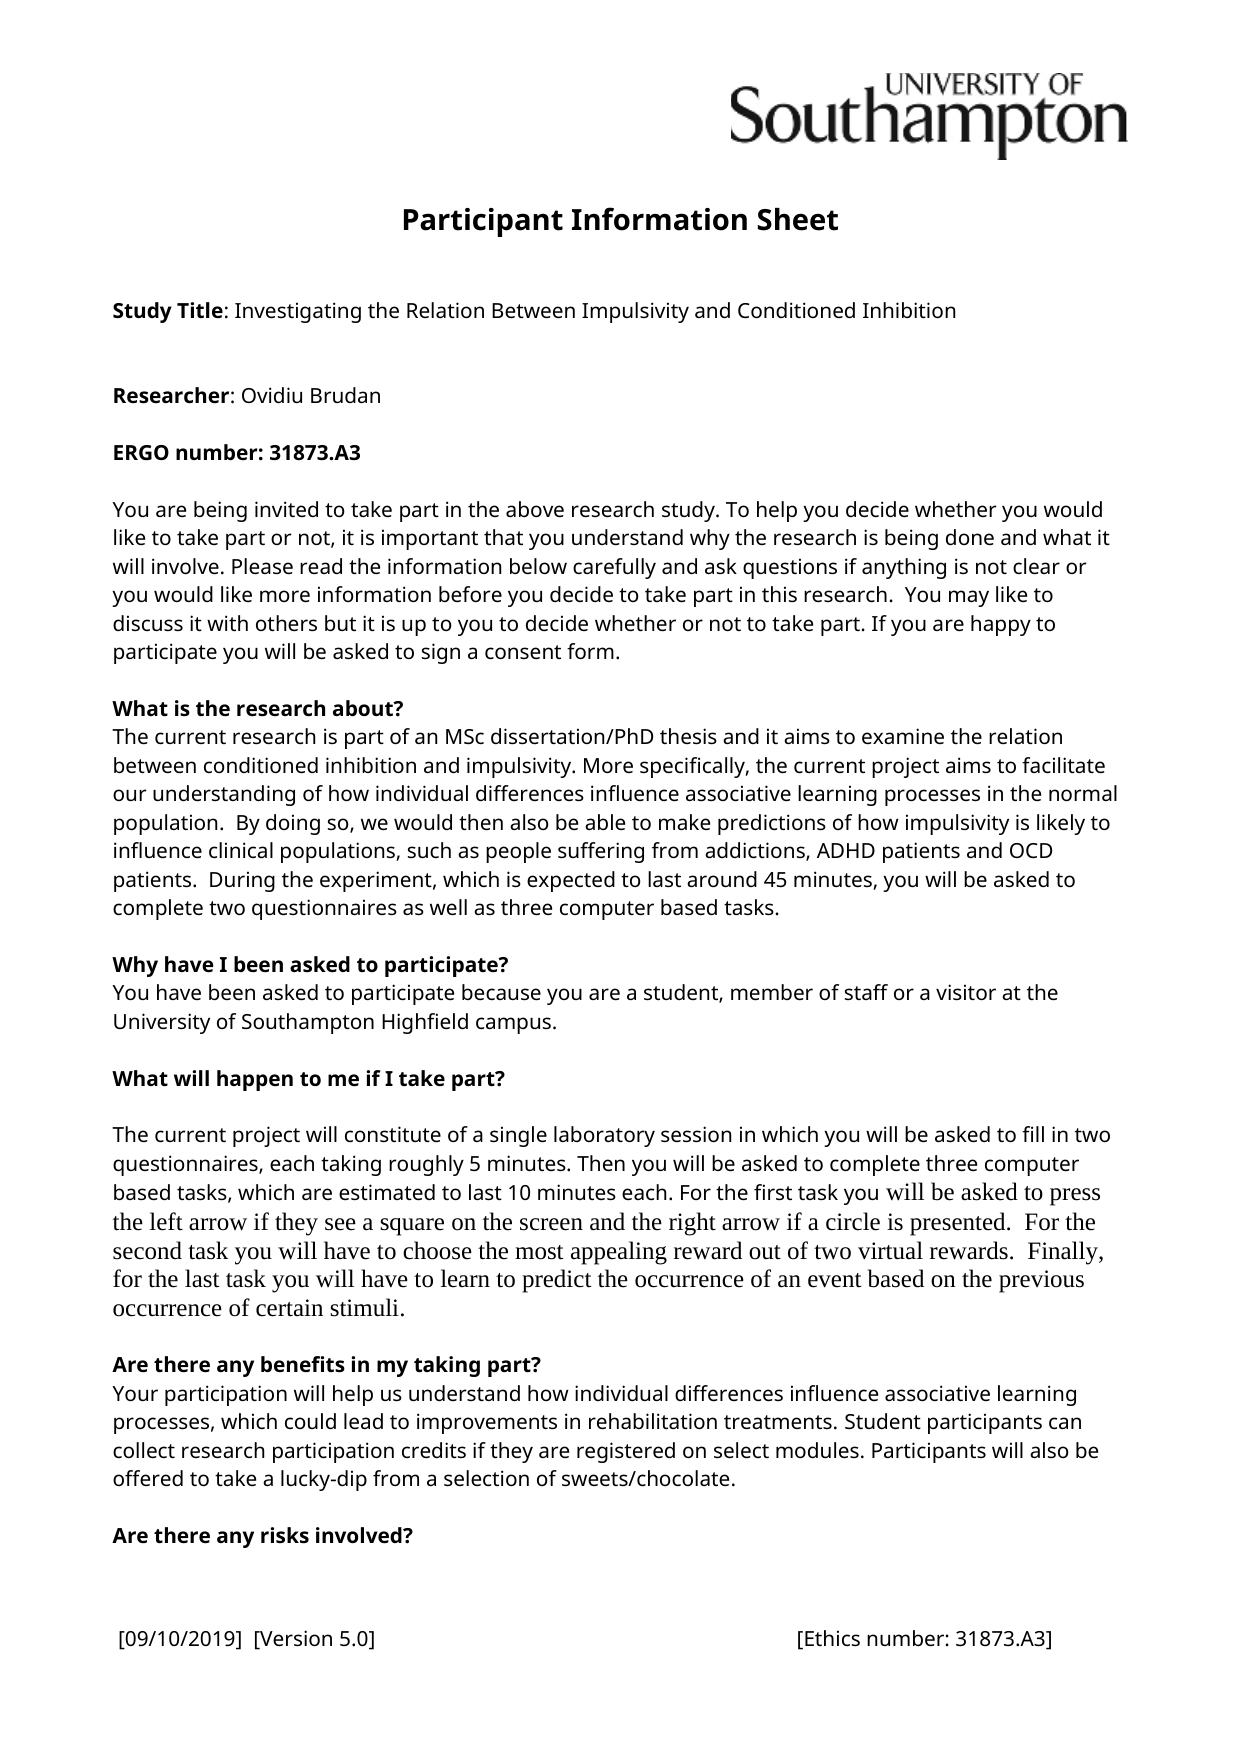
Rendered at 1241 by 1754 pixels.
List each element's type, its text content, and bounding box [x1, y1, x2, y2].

text Participant Information Sheet [112, 199, 1128, 239]
text ERGO number: 31873.A3 [112, 438, 1128, 467]
text You have been asked to participate because you are a student, member of staff or a visitor at the University of Southampton Highfield campus. [112, 978, 1128, 1035]
picture [731, 73, 1128, 160]
text Are there any risks involved? [112, 1521, 1128, 1549]
text Are there any benefits in my taking part? [112, 1350, 1128, 1379]
text What will happen to me if I take part? [112, 1064, 1128, 1092]
text Study Title: Investigating the Relation Between Impulsivity and Conditioned Inhibition [112, 296, 1128, 324]
text You are being invited to take part in the above research study. To help you decide whether you would like to take part or not, it is important that you understand why the research is being done and what it will involve. Please read the information below carefully and ask questions if anything is not clear or you would like more information before you decide to take part in this research. You may like to discuss it with others but it is up to you to decide whether or not to take part. If you are happy to participate you will be asked to sign a consent form. [112, 495, 1128, 666]
text Your participation will help us understand how individual differences influence associative learning processes, which could lead to improvements in rehabilitation treatments. Student participants can collect research participation credits if they are registered on select modules. Participants will also be offered to take a lucky-dip from a selection of sweets/chocolate. [112, 1379, 1128, 1493]
text Why have I been asked to participate? [112, 950, 1128, 978]
text Researcher: Ovidiu Brudan [112, 381, 1128, 410]
text The current project will constitute of a single laboratory session in which you will be asked to fill in two questionnaires, each taking roughly 5 minutes. Then you will be asked to complete three computer based tasks, which are estimated to last 10 minutes each. For the first task you will be asked to press the left arrow if they see a square on the screen and the right arrow if a circle is presented. For the second task you will have to choose the most appealing reward out of two virtual rewards. Finally, for the last task you will have to learn to predict the occurrence of an event based on the previous occurrence of certain stimuli. [112, 1121, 1128, 1322]
text The current research is part of an MSc dissertation/PhD thesis and it aims to examine the relation between conditioned inhibition and impulsivity. More specifically, the current project aims to facilitate our understanding of how individual differences influence associative learning processes in the normal population. By doing so, we would then also be able to make predictions of how impulsivity is likely to influence clinical populations, such as people suffering from addictions, ADHD patients and OCD patients. During the experiment, which is expected to last around 45 minutes, you will be asked to complete two questionnaires as well as three computer based tasks. [112, 722, 1128, 922]
text What is the research about? [112, 694, 1128, 722]
